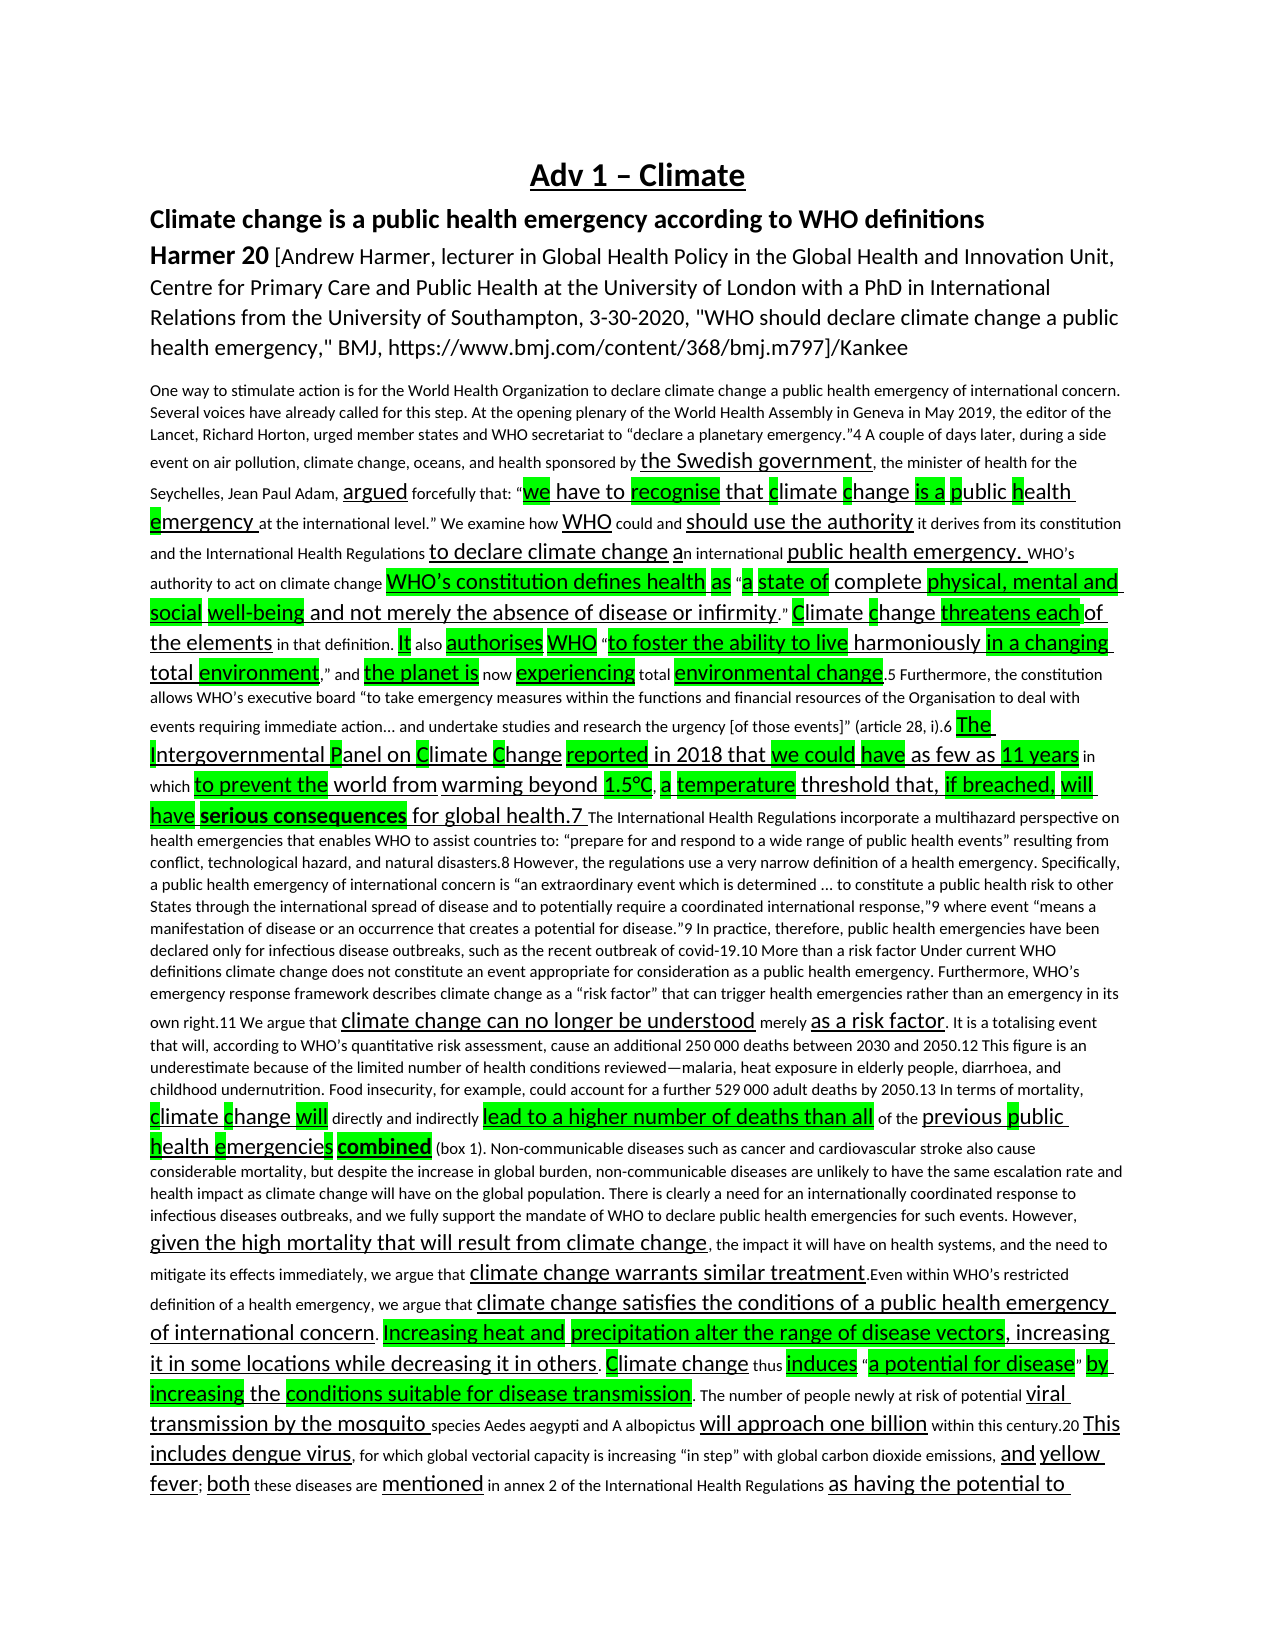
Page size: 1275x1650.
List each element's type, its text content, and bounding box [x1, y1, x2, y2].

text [150, 380, 1125, 1498]
subtitle Adv 1 – Climate [150, 154, 1125, 195]
text Harmer 20 [Andrew Harmer, lecturer in Global Health Policy in the Global Health and Innovation Unit, Centre for Primary Care and Public Health at the University of London with a PhD in International Relations from the University of Southampton, 3-30-2020, "WHO should declare climate change a public health emergency," BMJ, https://www.bmj.com/content/368/bmj.m797]/Kankee [150, 238, 1125, 362]
subtitle Climate change is a public health emergency according to WHO definitions [150, 202, 1125, 235]
